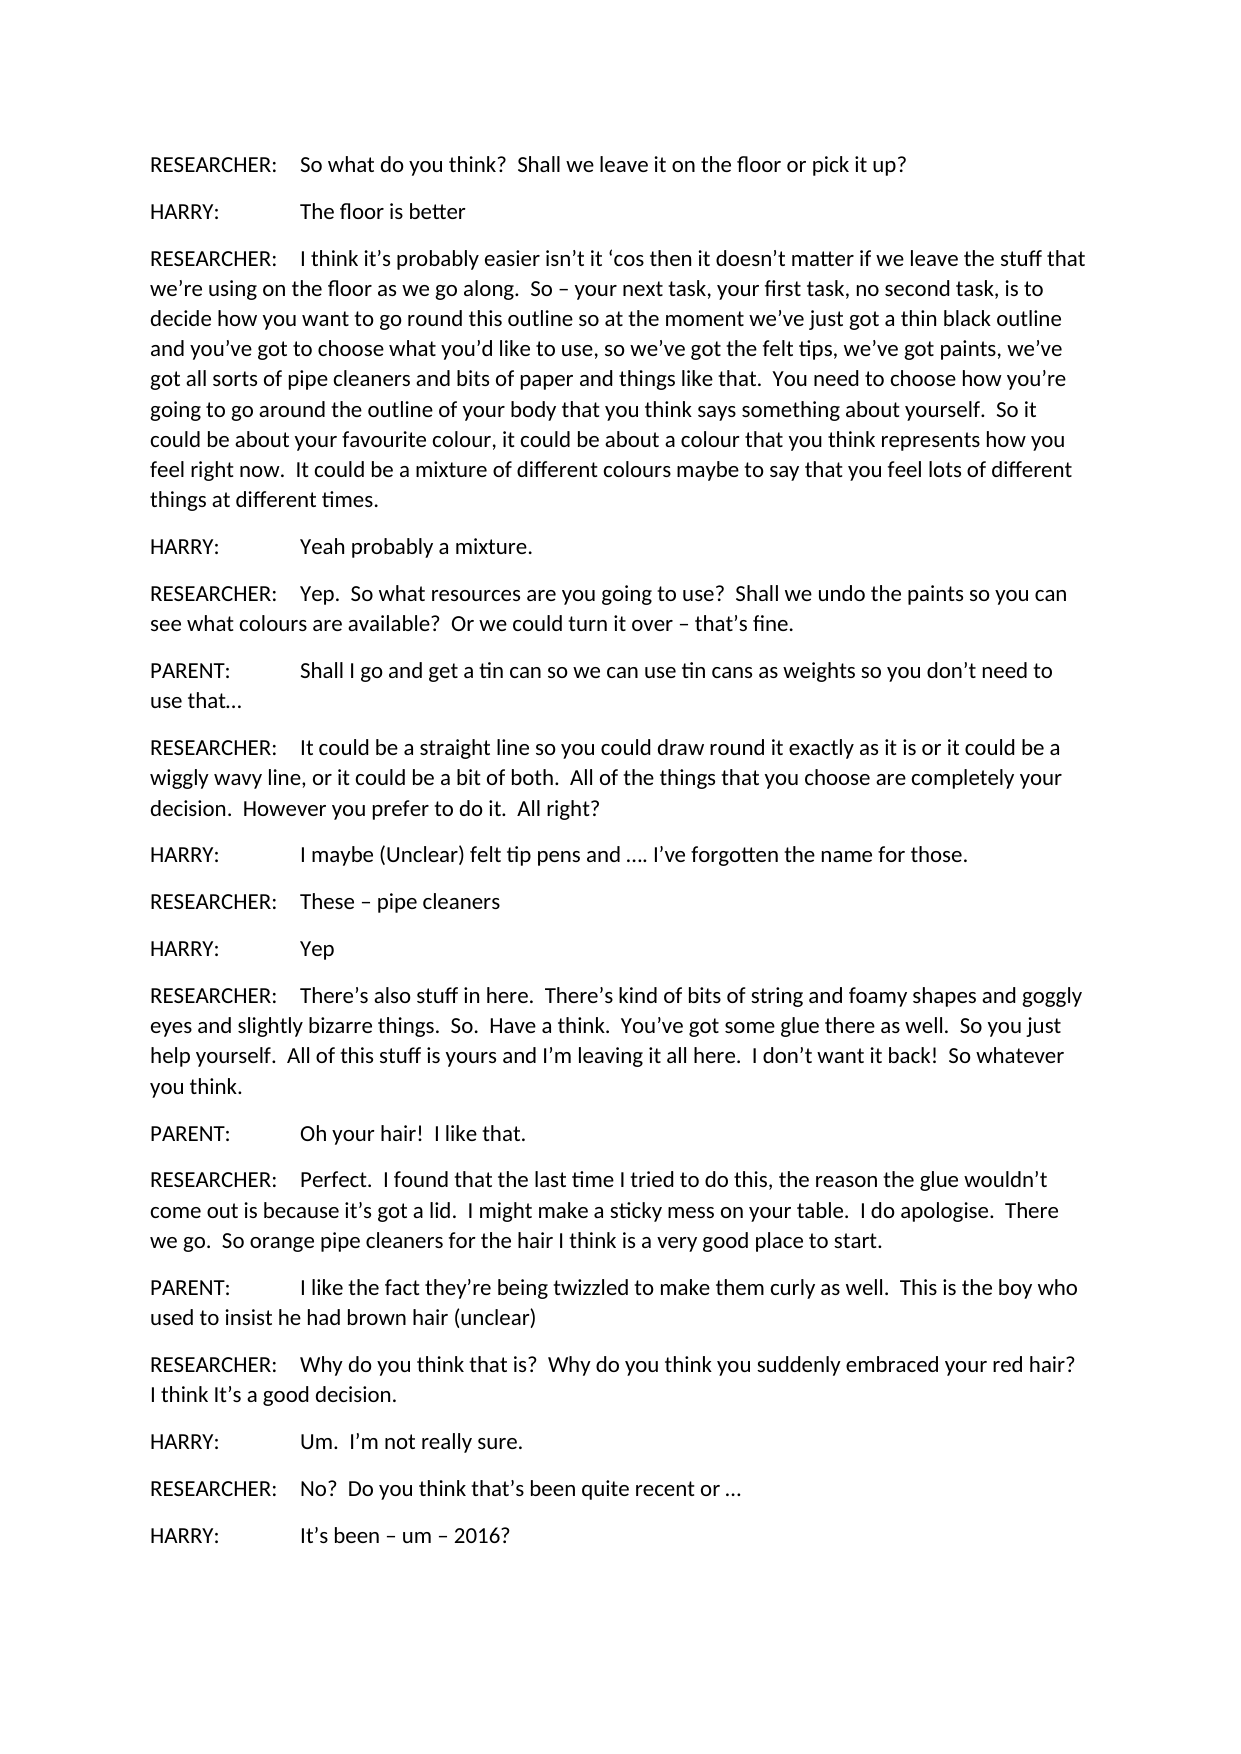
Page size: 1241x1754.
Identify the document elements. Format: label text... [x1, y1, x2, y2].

text HARRY: Um. I’m not really sure. [150, 1427, 1090, 1455]
text RESEARCHER: Why do you think that is? Why do you think you suddenly embraced your red hair? I think It’s a good decision. [150, 1350, 1090, 1408]
text PARENT: Shall I go and get a tin can so we can use tin cans as weights so you don’t need to use that… [150, 656, 1090, 714]
text HARRY: I maybe (Unclear) felt tip pens and …. I’ve forgotten the name for those. [150, 841, 1090, 869]
text RESEARCHER: I think it’s probably easier isn’t it ‘cos then it doesn’t matter if we leave the stuff that we’re using on the floor as we go along. So – your next task, your first task, no second task, is to decide how you want to go round this outline so at the moment we’ve just got a thin black outline and you’ve got to choose what you’d like to use, so we’ve got the felt tips, we’ve got paints, we’ve got all sorts of pipe cleaners and bits of paper and things like that. You need to choose how you’re going to go around the outline of your body that you think says something about yourself. So it could be about your favourite colour, it could be about a colour that you think represents how you feel right now. It could be a mixture of different colours maybe to say that you feel lots of different things at different times. [150, 244, 1090, 513]
text RESEARCHER: Perfect. I found that the last time I tried to do this, the reason the glue wouldn’t come out is because it’s got a lid. I might make a sticky mess on your table. I do apologise. There we go. So orange pipe cleaners for the hair I think is a very good place to start. [150, 1166, 1090, 1254]
text HARRY: Yep [150, 934, 1090, 962]
text RESEARCHER: So what do you think? Shall we leave it on the floor or pick it up? [150, 150, 1090, 178]
text HARRY: The floor is better [150, 197, 1090, 225]
text RESEARCHER: No? Do you think that’s been quite recent or … [150, 1474, 1090, 1502]
text HARRY: Yeah probably a mixture. [150, 532, 1090, 560]
text RESEARCHER: It could be a straight line so you could draw round it exactly as it is or it could be a wiggly wavy line, or it could be a bit of both. All of the things that you choose are completely your decision. However you prefer to do it. All right? [150, 733, 1090, 822]
text PARENT: Oh your hair! I like that. [150, 1119, 1090, 1147]
text RESEARCHER: These – pipe cleaners [150, 887, 1090, 916]
text PARENT: I like the fact they’re being twizzled to make them curly as well. This is the boy who used to insist he had brown hair (unclear) [150, 1273, 1090, 1331]
text HARRY: It’s been – um – 2016? [150, 1521, 1090, 1549]
text RESEARCHER: There’s also stuff in here. There’s kind of bits of string and foamy shapes and goggly eyes and slightly bizarre things. So. Have a think. You’ve got some glue there as well. So you just help yourself. All of this stuff is yours and I’m leaving it all here. I don’t want it back! So whatever you think. [150, 981, 1090, 1100]
text RESEARCHER: Yep. So what resources are you going to use? Shall we undo the paints so you can see what colours are available? Or we could turn it over – that’s fine. [150, 579, 1090, 637]
